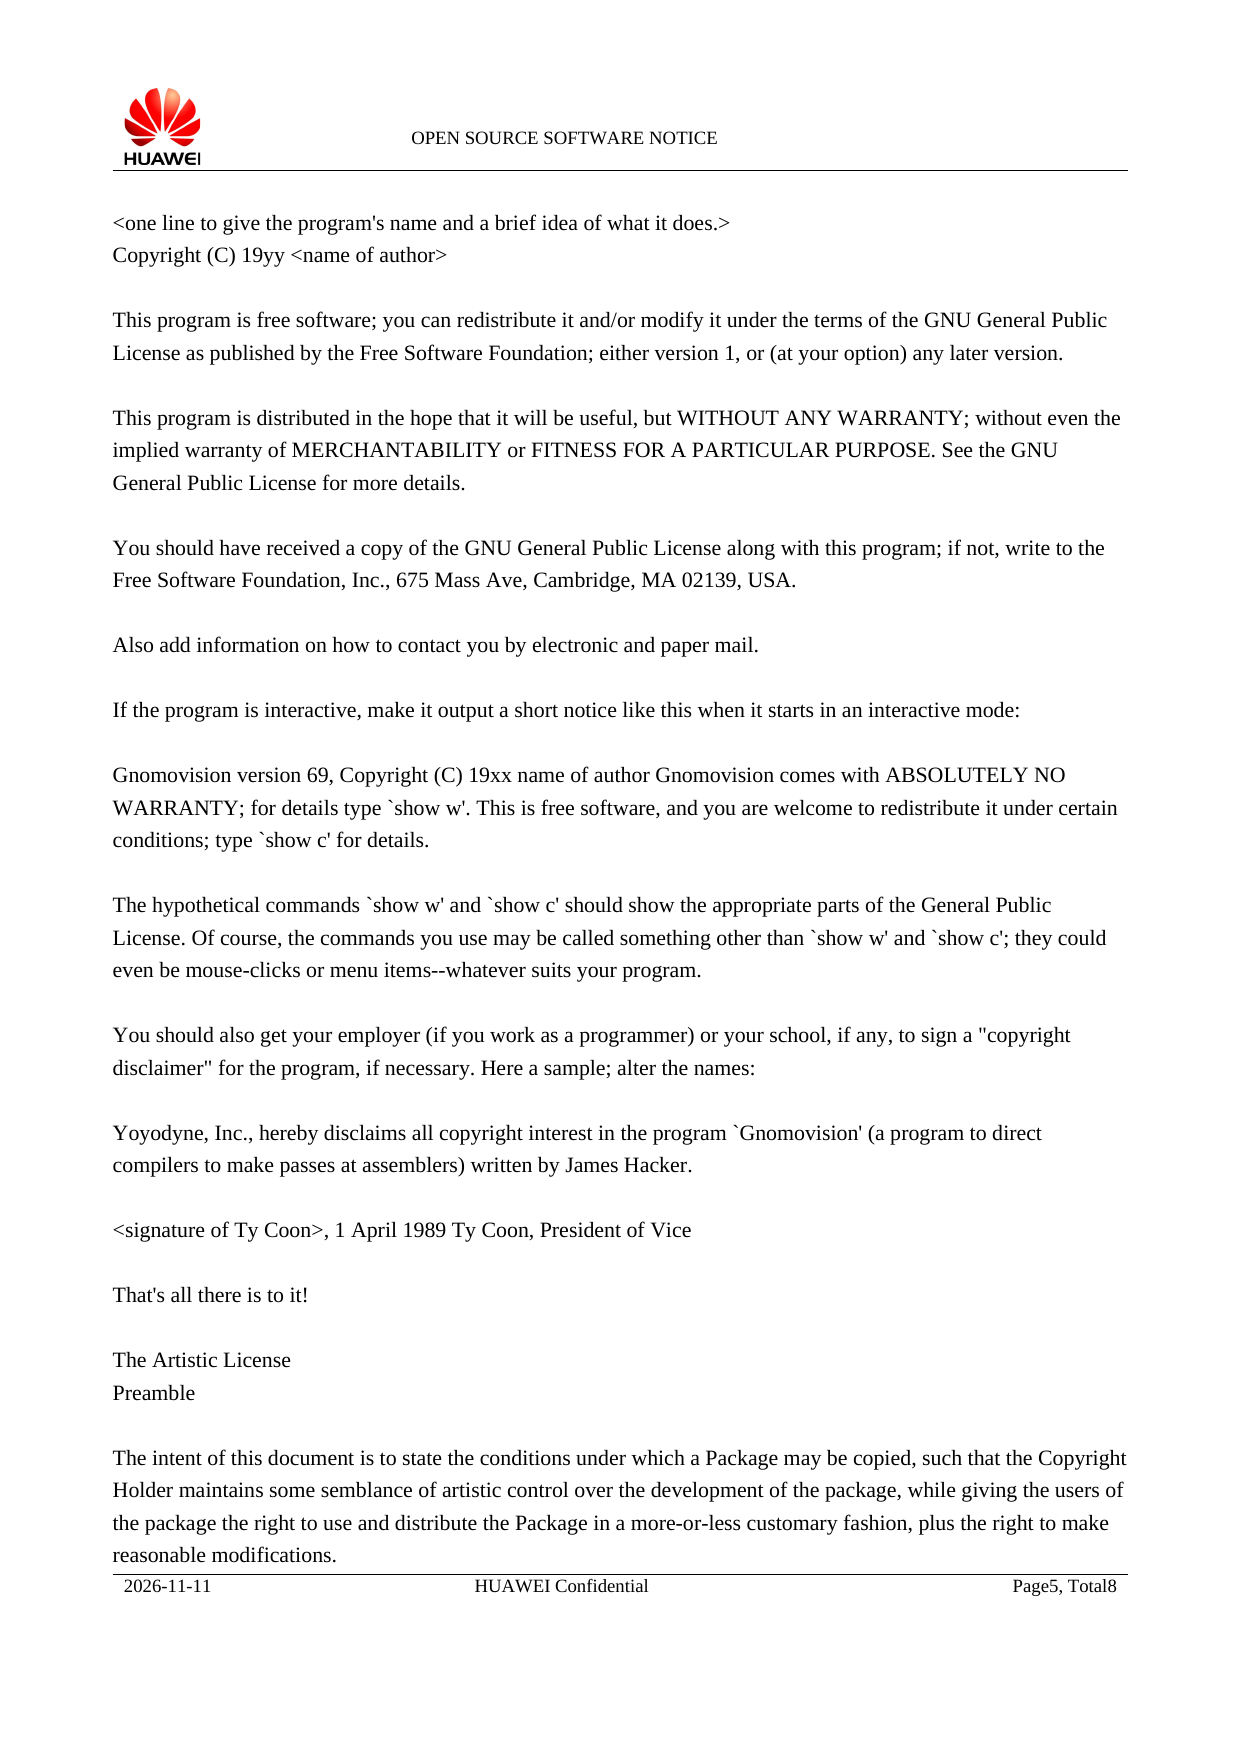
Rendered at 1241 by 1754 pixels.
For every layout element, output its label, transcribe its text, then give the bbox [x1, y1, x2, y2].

text This program is free software; you can redistribute it and/or modify it under the terms of the GNU General Public License as published by the Free Software Foundation; either version 1, or (at your option) any later version. [112, 304, 1128, 369]
text You should have received a copy of the GNU General Public License along with this program; if not, write to the Free Software Foundation, Inc., 675 Mass Ave, Cambridge, MA 02139, USA. [112, 531, 1128, 596]
text <signature of Ty Coon>, 1 April 1989 Ty Coon, President of Vice [112, 1214, 1128, 1246]
text This program is distributed in the hope that it will be useful, but WITHOUT ANY WARRANTY; without even the implied warranty of MERCHANTABILITY or FITNESS FOR A PARTICULAR PURPOSE. See the GNU General Public License for more details. [112, 401, 1128, 499]
text Also add information on how to contact you by electronic and paper mail. [112, 629, 1128, 661]
text <one line to give the program's name and a brief idea of what it does.> [112, 206, 1128, 239]
text Yoyodyne, Inc., hereby disclaims all copyright interest in the program `Gnomovision' (a program to direct compilers to make passes at assemblers) written by James Hacker. [112, 1116, 1128, 1181]
picture [124, 88, 201, 165]
text Gnomovision version 69, Copyright (C) 19xx name of author Gnomovision comes with ABSOLUTELY NO WARRANTY; for details type `show w'. This is free software, and you are welcome to redistribute it under certain conditions; type `show c' for details. [112, 759, 1128, 856]
text Copyright (C) 19yy <name of author> [112, 239, 1128, 271]
text If the program is interactive, make it output a short notice like this when it starts in an interactive mode: [112, 694, 1128, 726]
text You should also get your employer (if you work as a programmer) or your school, if any, to sign a "copyright disclaimer" for the program, if necessary. Here a sample; alter the names: [112, 1019, 1128, 1084]
text The hypothetical commands `show w' and `show c' should show the appropriate parts of the General Public License. Of course, the commands you use may be called something other than `show w' and `show c'; they could even be mouse-clicks or menu items--whatever suits your program. [112, 889, 1128, 986]
